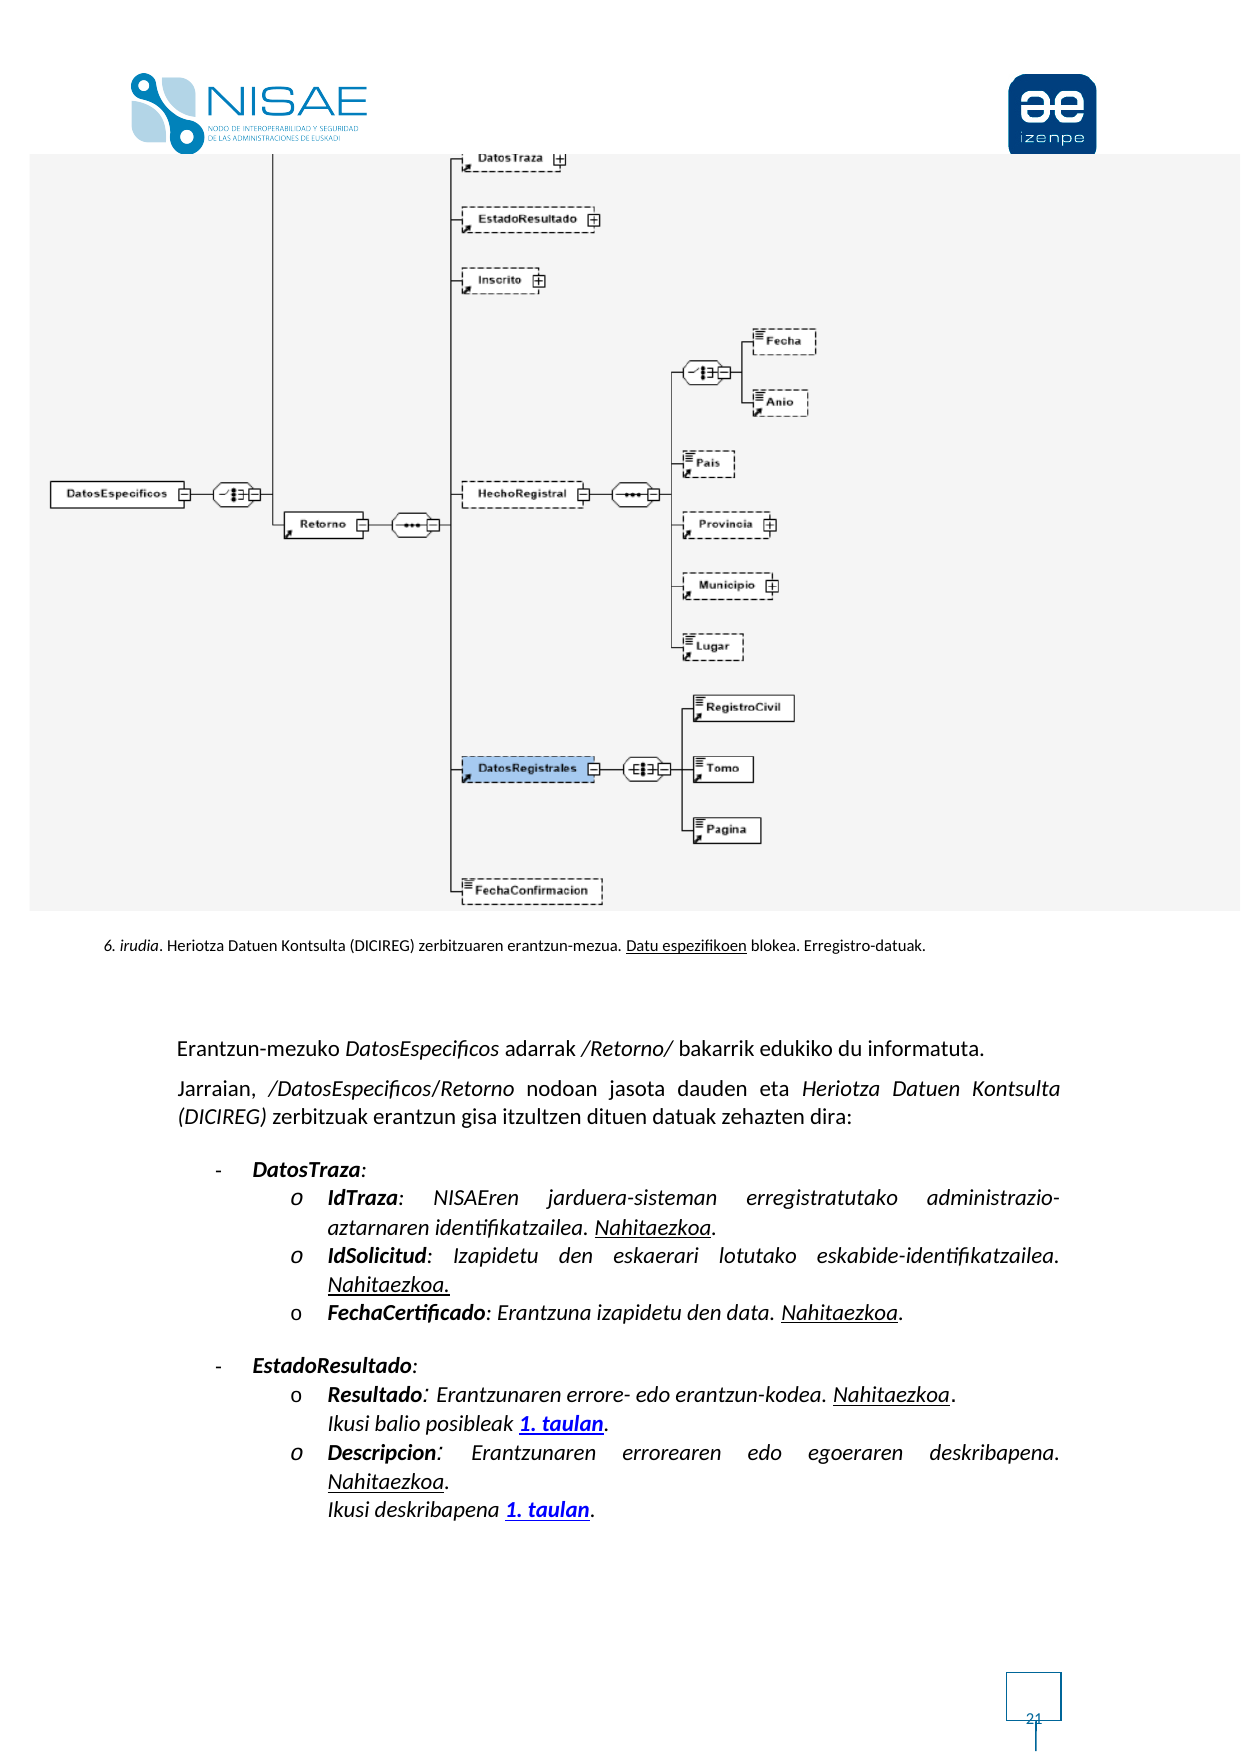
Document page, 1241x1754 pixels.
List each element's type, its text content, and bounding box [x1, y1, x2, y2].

list IdTraza: NISAEren jarduera-sisteman erregistratutako administrazio-aztarnaren identifikatzailea. Nahitaezkoa. [290, 1183, 1063, 1241]
picture [29, 73, 1241, 911]
text Ikusi deskribapena 1. taulan. [290, 1496, 1063, 1523]
list DatosTraza: [215, 1156, 1063, 1183]
list FechaCertificado: Erantzuna izapidetu den data. Nahitaezkoa. [290, 1298, 1063, 1326]
list IdSolicitud: Izapidetu den eskaerari lotutako eskabide-identifikatzailea. Nahitaezkoa. [290, 1241, 1063, 1298]
list Descripcion: Erantzunaren errorearen edo egoeraren deskribapena. Nahitaezkoa. [290, 1437, 1063, 1496]
list EstadoResultado: [215, 1351, 1063, 1379]
picture [139, 81, 148, 90]
text 6. irudia. Heriotza Datuen Kontsulta (DICIREG) zerbitzuaren erantzun-mezua. Datu espezifikoen blokea. Erregistro-datuak. [103, 936, 1063, 956]
text Ikusi balio posibleak 1. taulan. [325, 1409, 1063, 1437]
text Erantzun-mezuko DatosEspecificos adarrak /Retorno/ bakarrik edukiko du informatuta. [177, 1034, 1063, 1062]
picture [181, 131, 193, 143]
list Resultado: Erantzunaren errore- edo erantzun-kodea. Nahitaezkoa. [290, 1379, 1063, 1409]
text Jarraian, /DatosEspecificos/Retorno nodoan jasota dauden eta Heriotza Datuen Kontsulta (DICIREG) zerbitzuak erantzun gisa itzultzen dituen datuak zehazten dira: [177, 1074, 1063, 1131]
